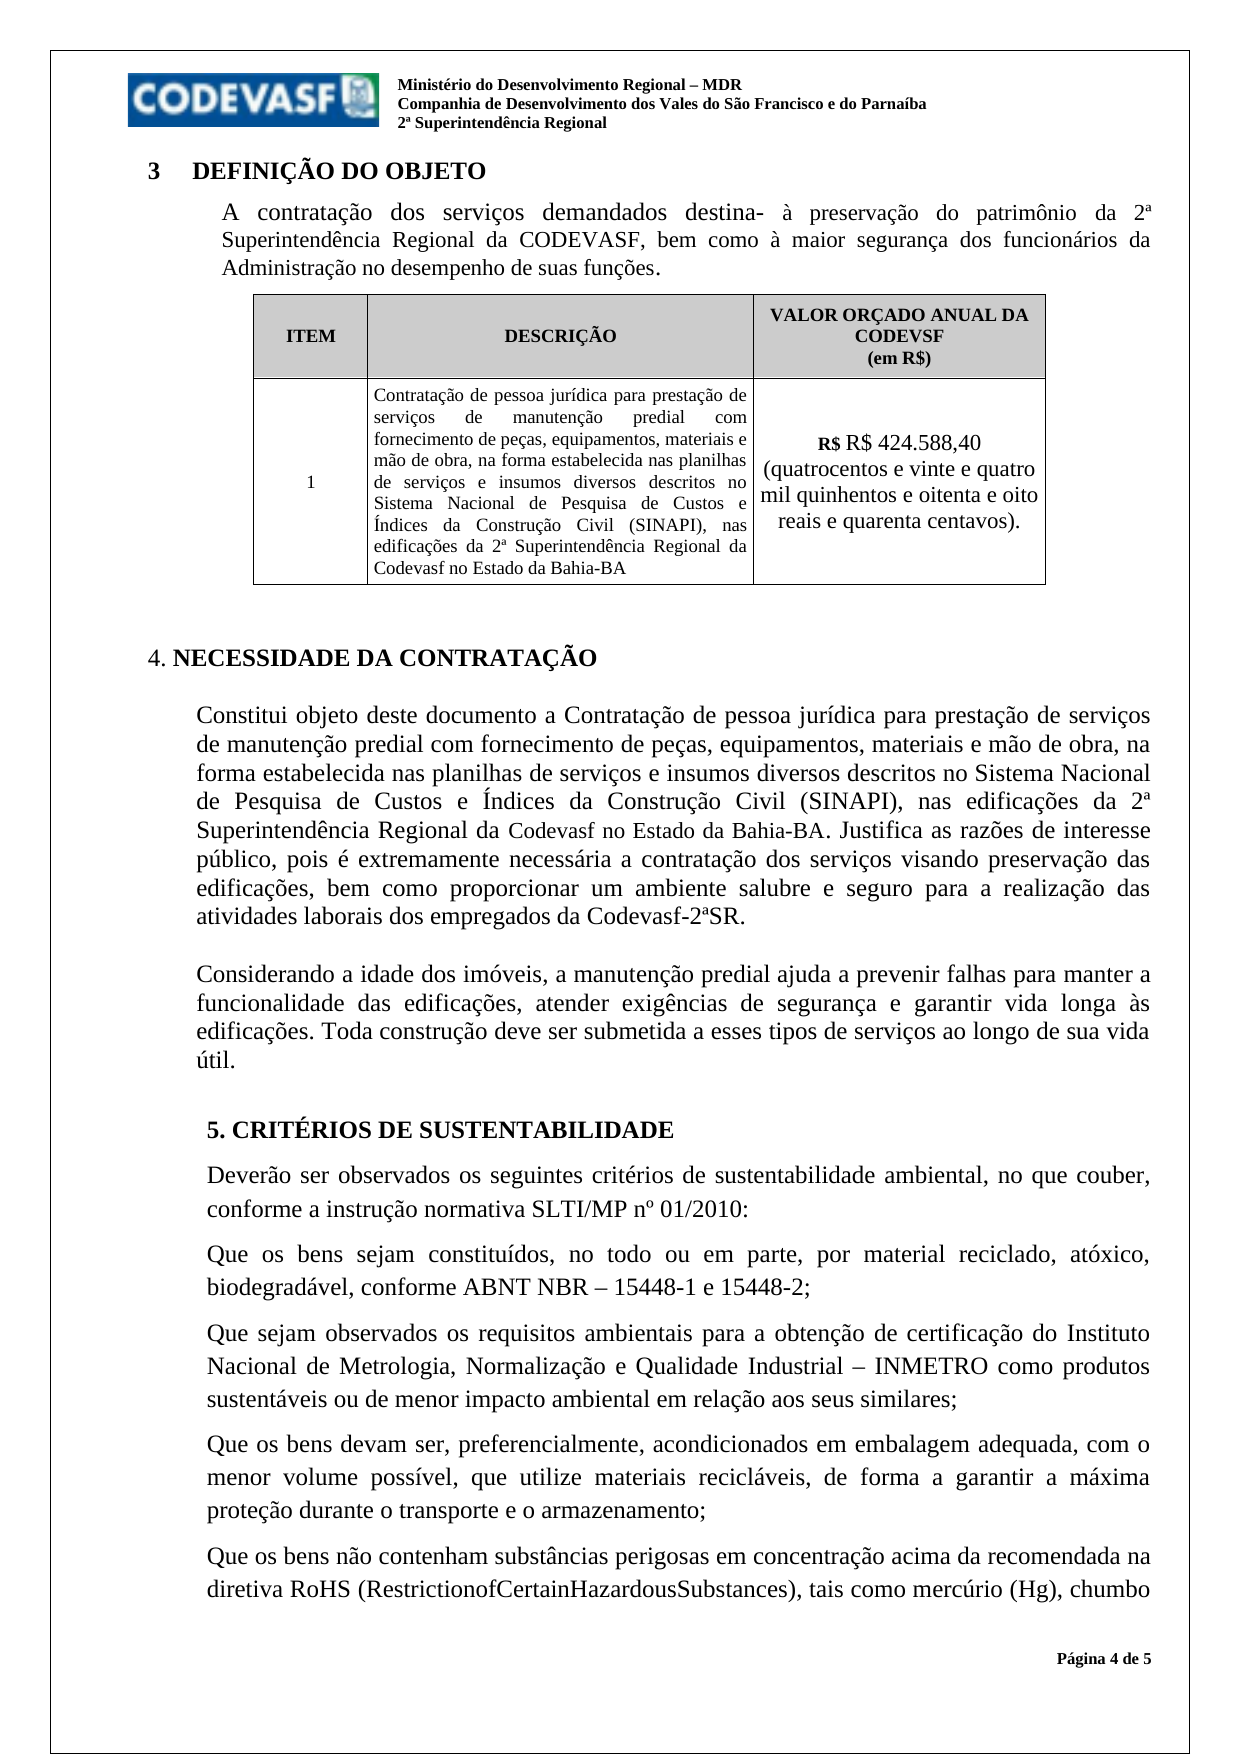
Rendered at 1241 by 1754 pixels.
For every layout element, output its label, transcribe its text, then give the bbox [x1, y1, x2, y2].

subtitle A contratação dos serviços demandados destina- à preservação do patrimônio da 2ª Superintendência Regional da CODEVASF, bem como à maior segurança dos funcionários da Administração no desempenho de suas funções. [221, 197, 1152, 281]
table_cell 1 [254, 379, 367, 584]
table_cell Contratação de pessoa jurídica para prestação de serviços de manutenção predial com fornecimento de peças, equipamentos, materiais e mão de obra, na forma estabelecida nas planilhas de serviços e insumos diversos descritos no Sistema Nacional de Pesquisa de Custos e Índices da Construção Civil (SINAPI), nas edificações da 2ª Superintendência Regional da Codevasf no Estado da Bahia-BA [368, 379, 753, 584]
text 4. NECESSIDADE DA CONTRATAÇÃO [148, 643, 1152, 671]
text Que sejam observados os requisitos ambientais para a obtenção de certificação do Instituto Nacional de Metrologia, Normalização e Qualidade Industrial – INMETRO como produtos sustentáveis ou de menor impacto ambiental em relação aos seus similares; [207, 1318, 1152, 1412]
table_header ITEM [254, 295, 367, 377]
text Deverão ser observados os seguintes critérios de sustentabilidade ambiental, no que couber, conforme a instrução normativa SLTI/MP nº 01/2010: [207, 1161, 1152, 1222]
text Que os bens devam ser, preferencialmente, acondicionados em embalagem adequada, com o menor volume possível, que utilize materiais recicláveis, de forma a garantir a máxima proteção durante o transporte e o armazenamento; [207, 1429, 1152, 1524]
text Considerando a idade dos imóveis, a manutenção predial ajuda a prevenir falhas para manter a funcionalidade das edificações, atender exigências de segurança e garantir vida longa às edificações. Toda construção deve ser submetida a esses tipos de serviços ao longo de sua vida útil. [196, 959, 1152, 1074]
text Que os bens sejam constituídos, no todo ou em parte, por material reciclado, atóxico, biodegradável, conforme ABNT NBR – 15448-1 e 15448-2; [207, 1239, 1152, 1301]
text Constitui objeto deste documento a Contratação de pessoa jurídica para prestação de serviços de manutenção predial com fornecimento de peças, equipamentos, materiais e mão de obra, na forma estabelecida nas planilhas de serviços e insumos diversos descritos no Sistema Nacional de Pesquisa de Custos e Índices da Construção Civil (SINAPI), nas edificações da 2ª Superintendência Regional da Codevasf no Estado da Bahia-BA. Justifica as razões de interesse público, pois é extremamente necessária a contratação dos serviços visando preservação das edificações, bem como proporcionar um ambiente salubre e seguro para a realização das atividades laborais dos empregados da Codevasf-2ªSR. [196, 700, 1152, 930]
subtitle definição do objeto [148, 156, 1152, 185]
text 5. CRITÉRIOS DE SUSTENTABILIDADE [207, 1115, 1152, 1144]
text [207, 1541, 1152, 1603]
table_header VALOR ORÇADO ANUAL DA CODEVSF (em R$) [754, 295, 1045, 377]
table_header DESCRIÇÃO [368, 295, 753, 377]
table_cell R$ R$ 424.588,40 (quatrocentos e vinte e quatro mil quinhentos e oitenta e oito reais e quarenta centavos). [754, 379, 1045, 584]
